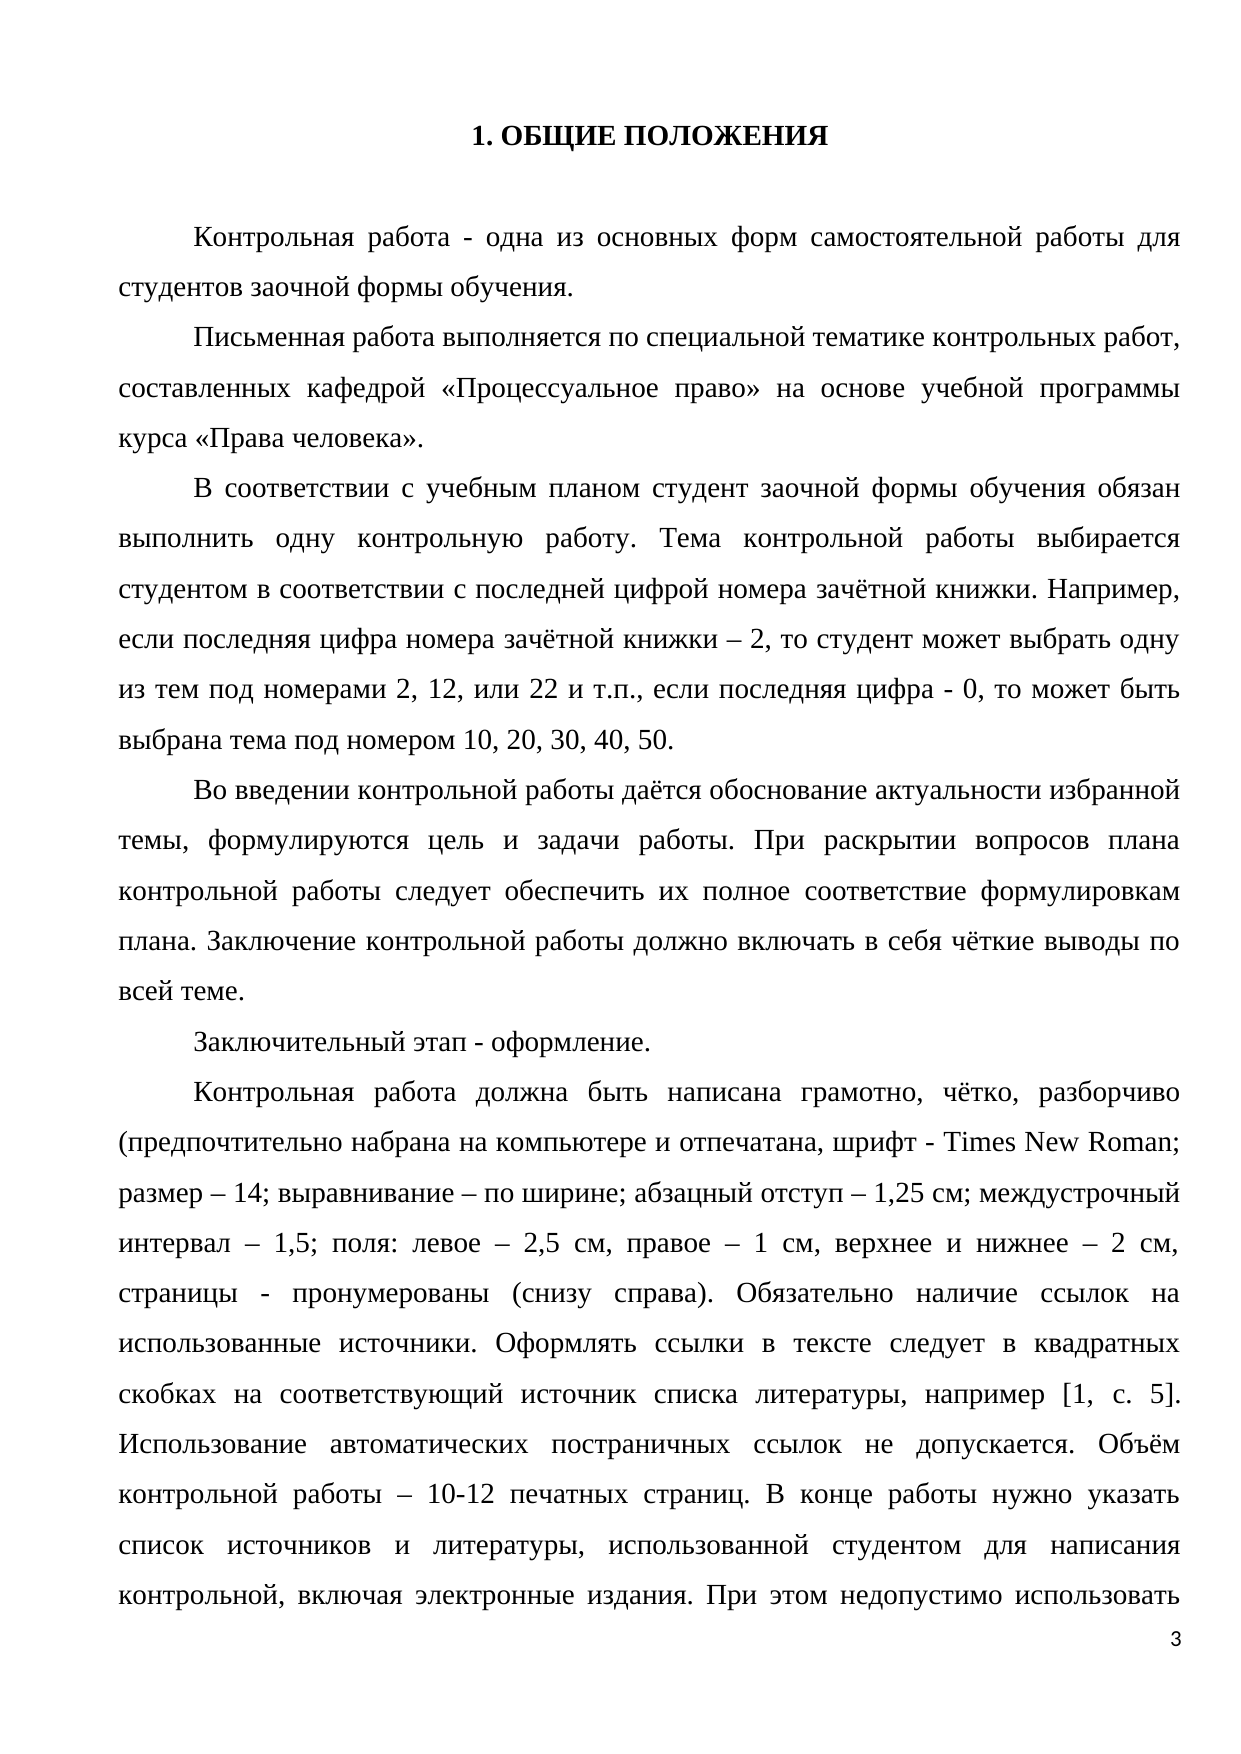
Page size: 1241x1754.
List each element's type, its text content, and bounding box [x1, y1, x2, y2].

text Письменная работа выполняется по специальной тематике контрольных работ, составленных кафедрой «Процессуальное право» на основе учебной программы курса «Права человека». [118, 319, 1181, 453]
text В соответствии с учебным планом студент заочной формы обучения обязан выполнить одну контрольную работу. Тема контрольной работы выбирается студентом в соответствии с последней цифрой номера зачётной книжки. Например, если последняя цифра номера зачётной книжки – 2, то студент может выбрать одну из тем под номерами 2, 12, или 22 и т.п., если последняя цифра - 0, то может быть выбрана тема под номером 10, 20, 30, 40, 50. [118, 470, 1181, 755]
text 1. ОБЩИЕ ПОЛОЖЕНИЯ [118, 118, 1181, 152]
text Контрольная работа - одна из основных форм самостоятельной работы для студентов заочной формы обучения. [118, 219, 1181, 303]
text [118, 1074, 1181, 1611]
text Во введении контрольной работы даётся обоснование актуальности избранной темы, формулируются цель и задачи работы. При раскрытии вопросов плана контрольной работы следует обеспечить их полное соответствие формулировкам плана. Заключение контрольной работы должно включать в себя чёткие выводы по всей теме. [118, 772, 1181, 1007]
text Заключительный этап - оформление. [118, 1024, 1181, 1057]
